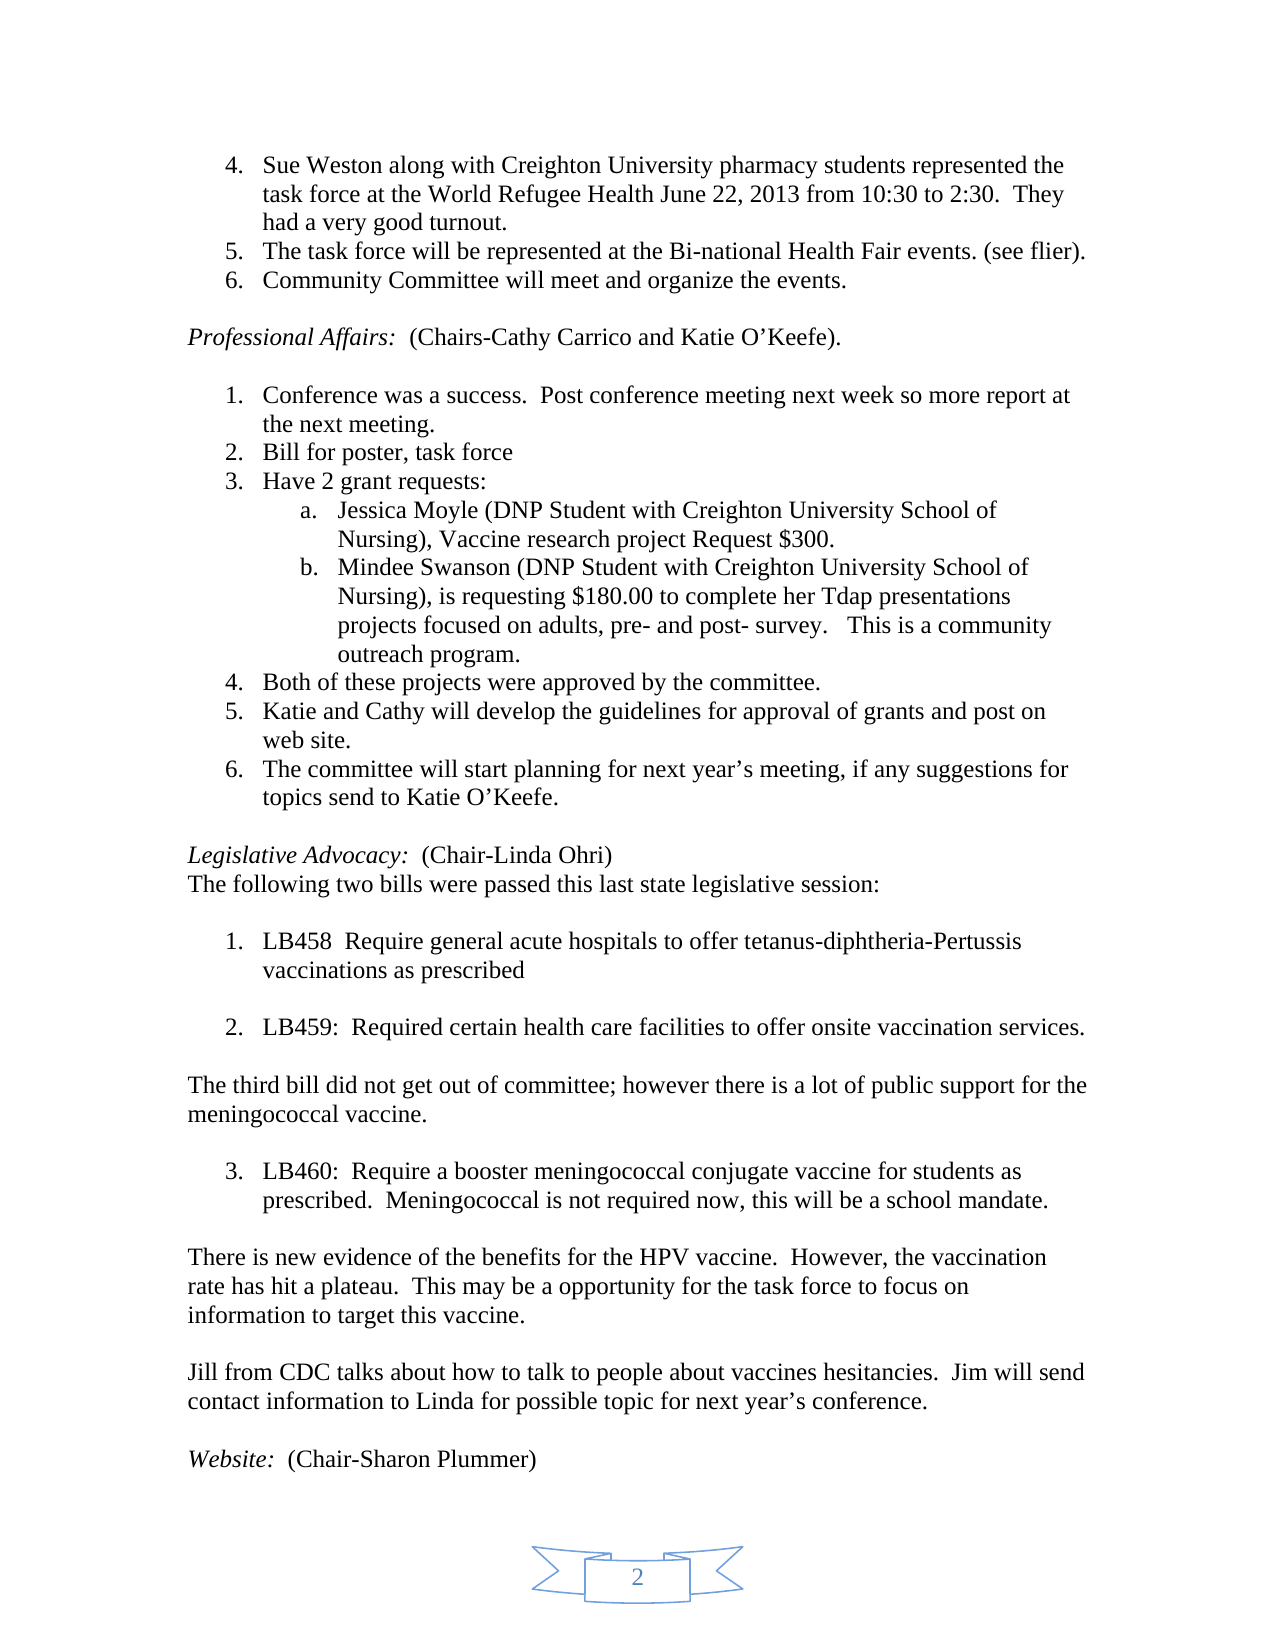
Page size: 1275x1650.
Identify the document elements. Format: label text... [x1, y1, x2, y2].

list Mindee Swanson (DNP Student with Creighton University School of Nursing), is requesting $180.00 to complete her Tdap presentations projects focused on adults, pre- and post- survey. This is a community outreach program. [300, 552, 1087, 667]
list LB460: Require a booster meningococcal conjugate vaccine for students as prescribed. Meningococcal is not required now, this will be a school mandate. [225, 1156, 1087, 1214]
text Professional Affairs: (Chairs-Cathy Carrico and Katie O’Keefe). [187, 322, 1087, 351]
list Conference was a success. Post conference meeting next week so more report at the next meeting. [225, 380, 1087, 437]
text There is new evidence of the benefits for the HPV vaccine. However, the vaccination rate has hit a plateau. This may be a opportunity for the task force to focus on information to target this vaccine. [187, 1242, 1087, 1329]
list Both of these projects were approved by the committee. [225, 667, 1087, 696]
text The following two bills were passed this last state legislative session: [187, 869, 1087, 897]
list The task force will be represented at the Bi-national Health Fair events. (see flier). [225, 236, 1087, 265]
list Katie and Cathy will develop the guidelines for approval of grants and post on web site. [225, 696, 1087, 754]
list LB458 Require general acute hospitals to offer tetanus-diphtheria-Pertussis vaccinations as prescribed [225, 926, 1087, 984]
list Bill for poster, task force [225, 437, 1087, 466]
list Jessica Moyle (DNP Student with Creighton University School of Nursing), Vaccine research project Request $300. [300, 495, 1087, 552]
list LB459: Required certain health care facilities to offer onsite vaccination services. [225, 1012, 1087, 1041]
text The third bill did not get out of committee; however there is a lot of public support for the meningococcal vaccine. [187, 1070, 1087, 1127]
text Legislative Advocacy: (Chair-Linda Ohri) [187, 840, 1087, 869]
text Jill from CDC talks about how to talk to people about vaccines hesitancies. Jim will send contact information to Linda for possible topic for next year’s conference. [187, 1357, 1087, 1415]
list The committee will start planning for next year’s meeting, if any suggestions for topics send to Katie O’Keefe. [225, 754, 1087, 811]
list Sue Weston along with Creighton University pharmacy students represented the task force at the World Refugee Health June 22, 2013 from 10:30 to 2:30. They had a very good turnout. [225, 150, 1087, 236]
text Website: (Chair-Sharon Plummer) [187, 1444, 1087, 1472]
list Community Committee will meet and organize the events. [225, 265, 1087, 294]
list Have 2 grant requests: [225, 466, 1087, 495]
